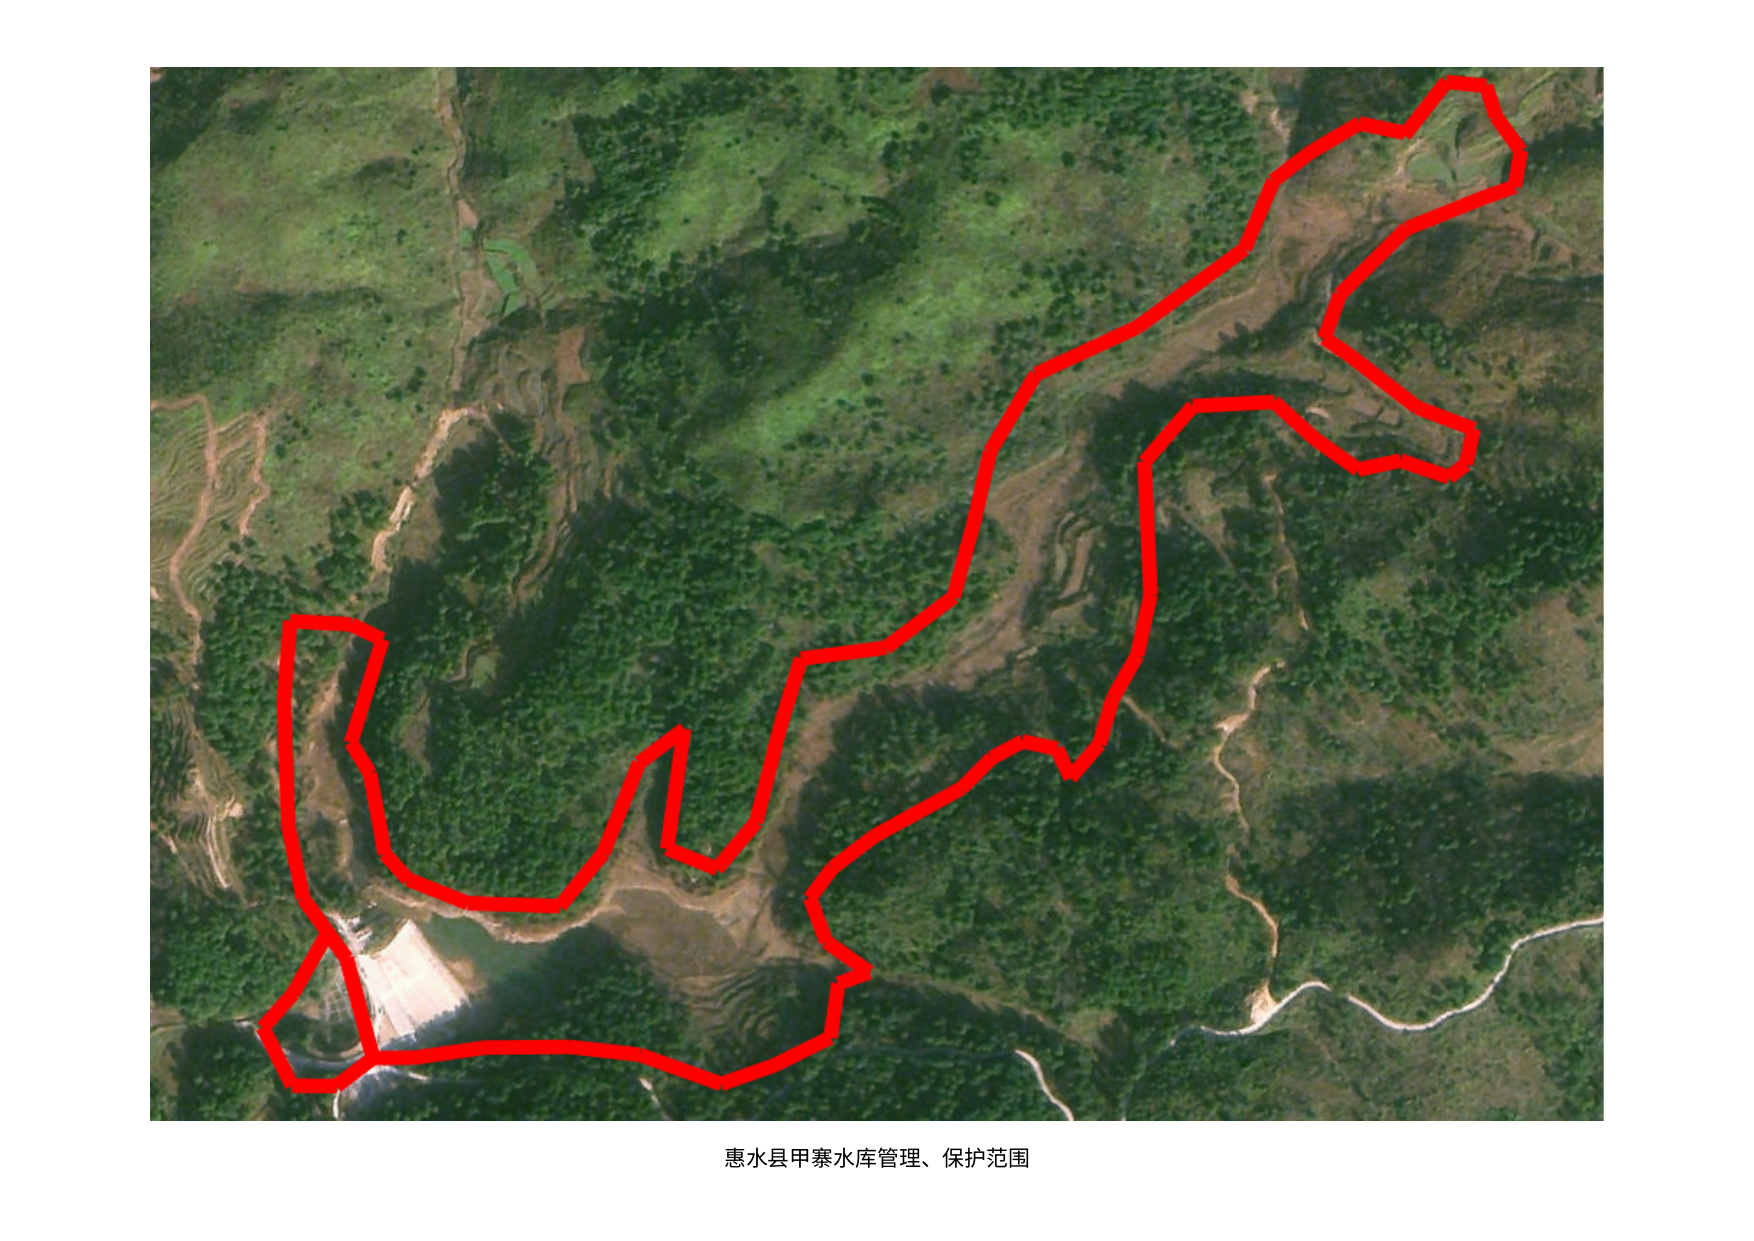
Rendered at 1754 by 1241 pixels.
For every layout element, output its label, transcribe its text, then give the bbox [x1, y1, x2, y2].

picture [150, 67, 1604, 1121]
text 惠水县甲寨水库管理、保护范围 [150, 1140, 1604, 1173]
